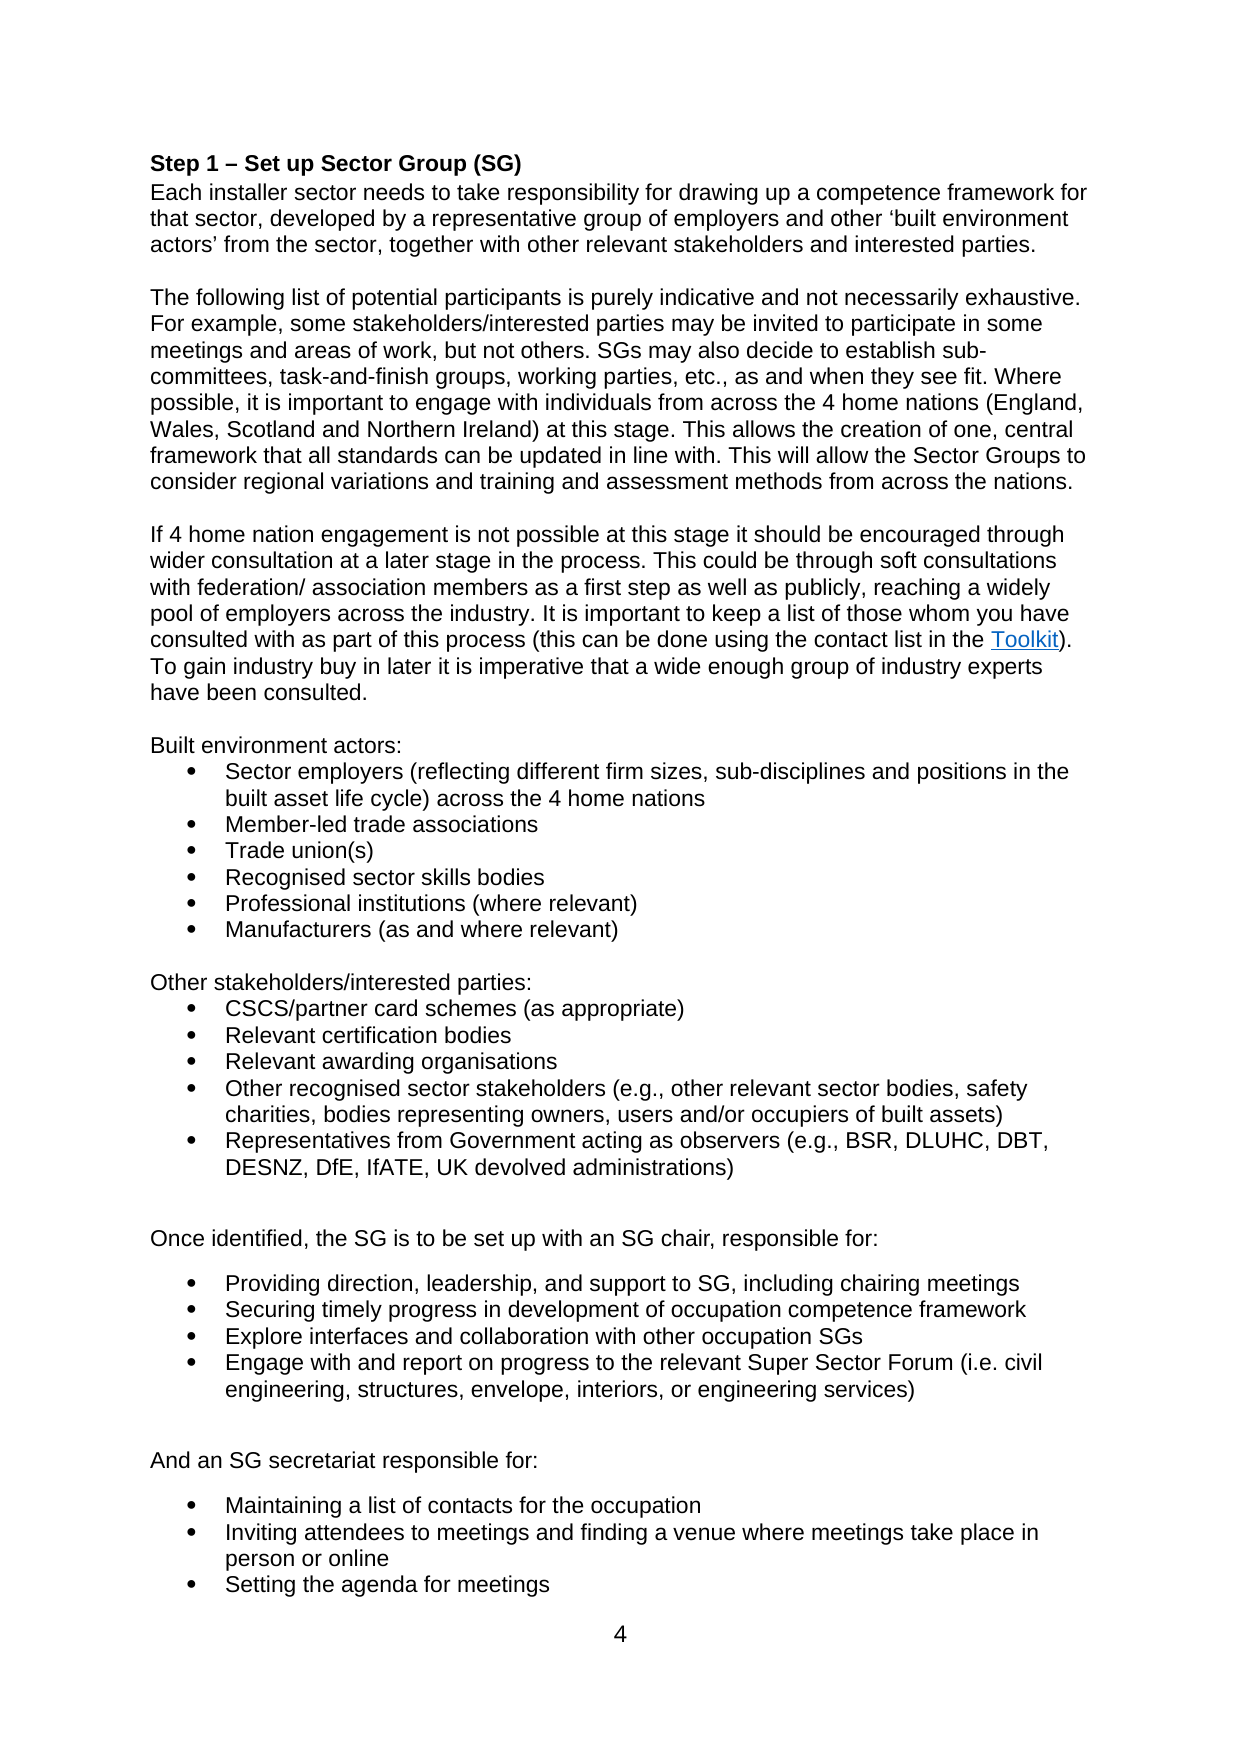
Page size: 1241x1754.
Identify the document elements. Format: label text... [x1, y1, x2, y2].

list Explore interfaces and collaboration with other occupation SGs [187, 1323, 1090, 1349]
list Member-led trade associations [187, 811, 1090, 837]
list Setting the agenda for meetings [187, 1571, 1090, 1597]
list Sector employers (reflecting different firm sizes, sub-disciplines and positions in the built asset life cycle) across the 4 home nations [187, 758, 1090, 811]
list Other recognised sector stakeholders (e.g., other relevant sector bodies, safety charities, bodies representing owners, users and/or occupiers of built assets) [187, 1074, 1090, 1127]
list Recognised sector skills bodies [187, 864, 1090, 890]
list Securing timely progress in development of occupation competence framework [187, 1296, 1090, 1323]
text And an SG secretariat responsible for: [150, 1447, 1090, 1473]
list Trade union(s) [187, 837, 1090, 864]
text Built environment actors: [150, 706, 1090, 758]
list Manufacturers (as and where relevant) [187, 916, 1090, 943]
list Professional institutions (where relevant) [187, 890, 1090, 916]
text Once identified, the SG is to be set up with an SG chair, responsible for: [150, 1225, 1090, 1251]
subtitle Step 1 – Set up Sector Group (SG) [150, 150, 1090, 176]
list Maintaining a list of contacts for the occupation [187, 1492, 1090, 1518]
list CSCS/partner card schemes (as appropriate) [187, 995, 1090, 1022]
list Representatives from Government acting as observers (e.g., BSR, DLUHC, DBT, DESNZ, DfE, IfATE, UK devolved administrations) [187, 1127, 1090, 1180]
list Providing direction, leadership, and support to SG, including chairing meetings [187, 1270, 1090, 1296]
text Each installer sector needs to take responsibility for drawing up a competence framework for that sector, developed by a representative group of employers and other ‘built environment actors’ from the sector, together with other relevant stakeholders and interested parties. [150, 178, 1090, 257]
list Relevant certification bodies [187, 1022, 1090, 1048]
text If 4 home nation engagement is not possible at this stage it should be encouraged through wider consultation at a later stage in the process. This could be through soft consultations with federation/ association members as a first step as well as publicly, reaching a widely pool of employers across the industry. It is important to keep a list of those whom you have consulted with as part of this process (this can be done using the contact list in the Toolkit). To gain industry buy in later it is imperative that a wide enough group of industry experts have been consulted. [150, 521, 1090, 706]
list Relevant awarding organisations [187, 1048, 1090, 1074]
text Other stakeholders/interested parties: [150, 969, 1090, 995]
list Inviting attendees to meetings and finding a venue where meetings take place in person or online [187, 1518, 1090, 1571]
list Engage with and report on progress to the relevant Super Sector Forum (i.e. civil engineering, structures, envelope, interiors, or engineering services) [187, 1349, 1090, 1402]
text The following list of potential participants is purely indicative and not necessarily exhaustive. For example, some stakeholders/interested parties may be invited to participate in some meetings and areas of work, but not others. SGs may also decide to establish sub-committees, task-and-finish groups, working parties, etc., as and when they see fit. Where possible, it is important to engage with individuals from across the 4 home nations (England, Wales, Scotland and Northern Ireland) at this stage. This allows the creation of one, central framework that all standards can be updated in line with. This will allow the Sector Groups to consider regional variations and training and assessment methods from across the nations. [150, 284, 1090, 495]
